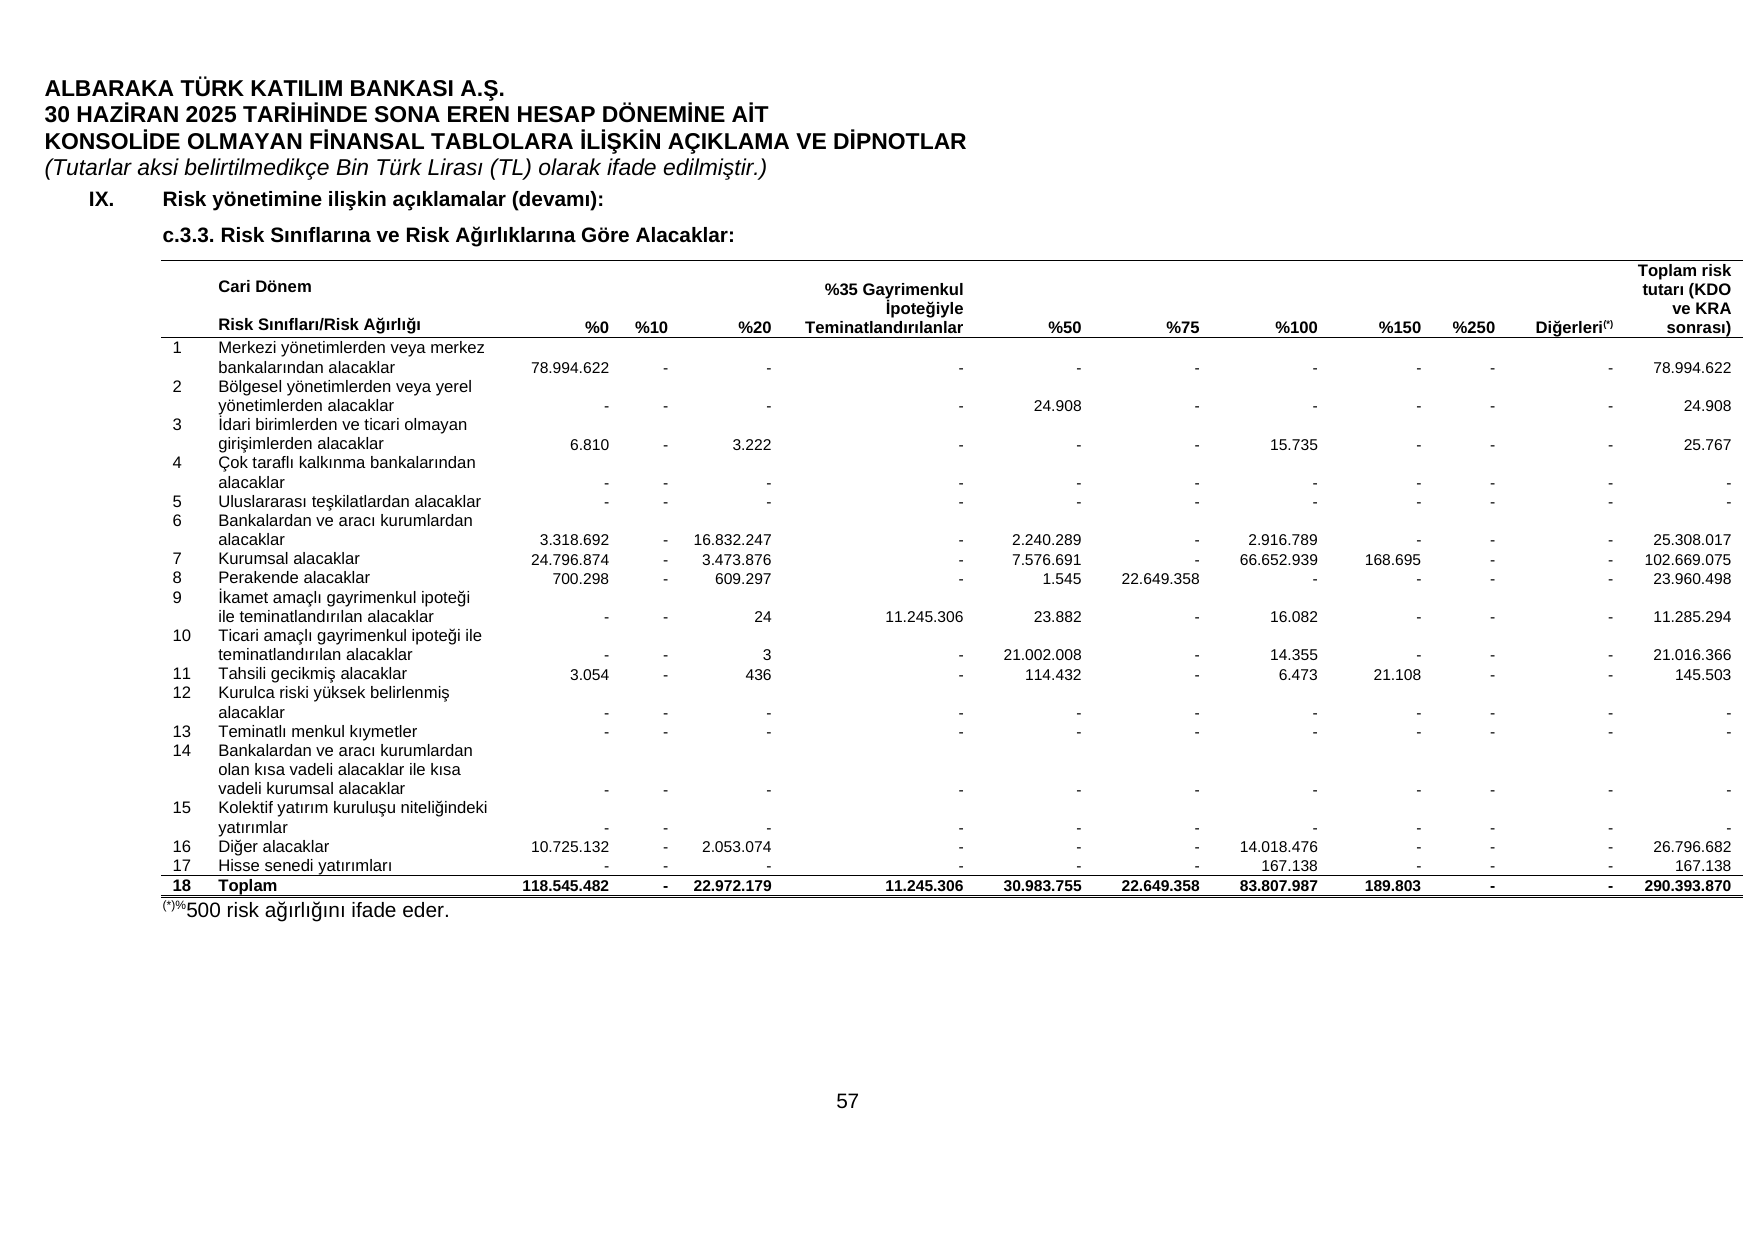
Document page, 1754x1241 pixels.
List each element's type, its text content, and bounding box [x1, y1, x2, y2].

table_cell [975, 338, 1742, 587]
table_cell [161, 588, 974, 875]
text (*)%500 risk ağırlığını ifade eder. [162, 898, 1651, 922]
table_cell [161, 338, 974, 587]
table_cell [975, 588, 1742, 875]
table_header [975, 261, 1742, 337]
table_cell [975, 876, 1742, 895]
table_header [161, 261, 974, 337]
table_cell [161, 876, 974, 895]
text IX. Risk yönetimine ilişkin açıklamalar (devamı): [89, 187, 1651, 211]
text c.3.3. Risk Sınıflarına ve Risk Ağırlıklarına Göre Alacaklar: [162, 223, 1651, 247]
